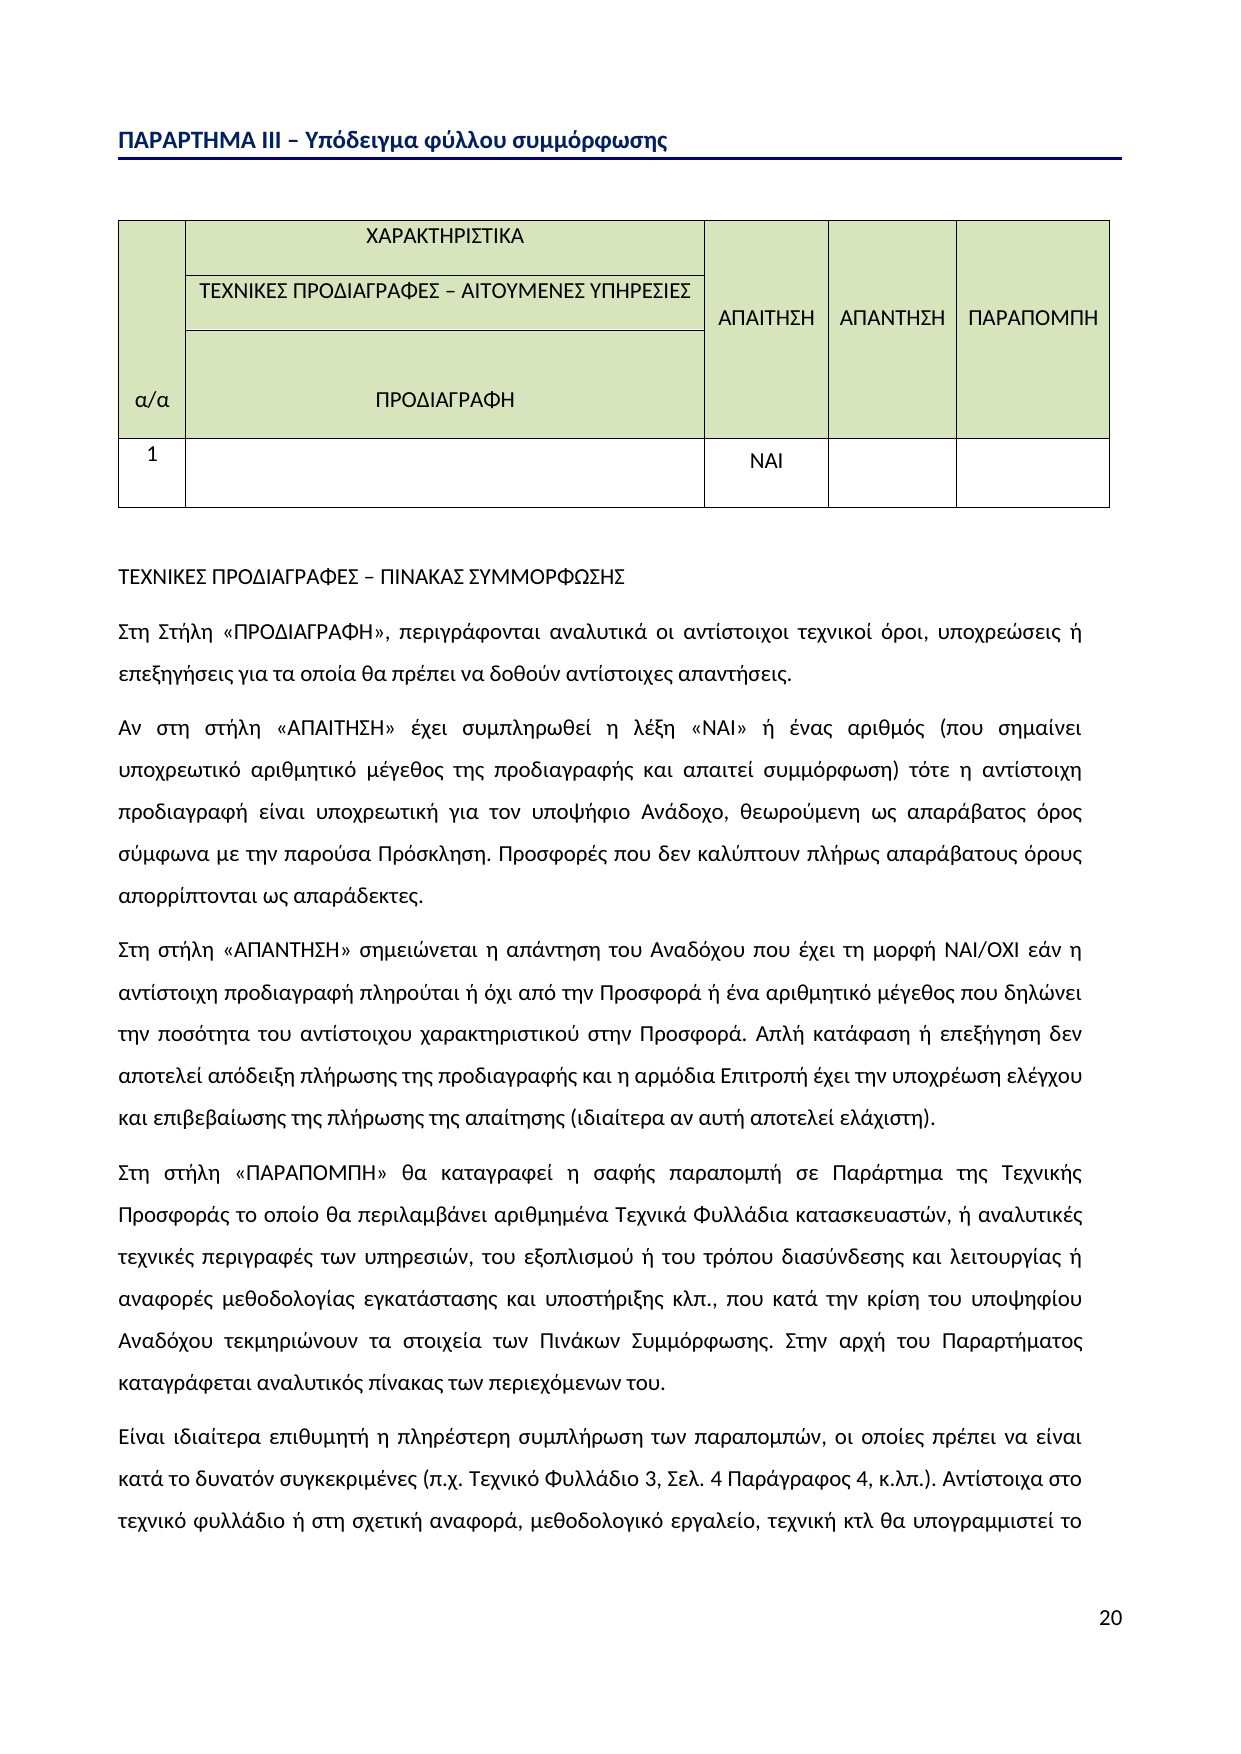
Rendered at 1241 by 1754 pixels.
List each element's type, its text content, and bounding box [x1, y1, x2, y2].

table_cell [186, 439, 704, 507]
table_header ΧΑΡΑΚΤΗΡΙΣΤΙΚΑ [186, 221, 704, 275]
text Στη στήλη «ΑΠΑΝΤΗΣΗ» σημειώνεται η απάντηση του Αναδόχου που έχει τη μορφή ΝΑΙ/ΟΧΙ εάν η αντίστοιχη προδιαγραφή πληρούται ή όχι από την Προσφορά ή ένα αριθμητικό μέγεθος που δηλώνει την ποσότητα του αντίστοιχου χαρακτηριστικού στην Προσφορά. Απλή κατάφαση ή επεξήγηση δεν αποτελεί απόδειξη πλήρωσης της προδιαγραφής και η αρμόδια Επιτροπή έχει την υποχρέωση ελέγχου και επιβεβαίωσης της πλήρωσης της απαίτησης (ιδιαίτερα αν αυτή αποτελεί ελάχιστη). [118, 936, 1084, 1132]
table_cell ΤΕΧΝΙΚΕΣ ΠΡΟΔΙΑΓΡΑΦΕΣ – ΑΙΤΟΥΜΕΝΕΣ ΥΠΗΡΕΣΙΕΣ [186, 276, 704, 329]
table_header ΠΑΡΑΠΟΜΠΗ [957, 221, 1109, 438]
table_header ΑΠΑΝΤΗΣΗ [829, 221, 956, 438]
table_cell ΝΑΙ [705, 439, 828, 507]
text Στη στήλη «ΠΑΡΑΠΟΜΠΗ» θα καταγραφεί η σαφής παραπομπή σε Παράρτημα της Τεχνικής Προσφοράς το οποίο θα περιλαμβάνει αριθμημένα Τεχνικά Φυλλάδια κατασκευαστών, ή αναλυτικές τεχνικές περιγραφές των υπηρεσιών, του εξοπλισμού ή του τρόπου διασύνδεσης και λειτουργίας ή αναφορές μεθοδολογίας εγκατάστασης και υποστήριξης κλπ., που κατά την κρίση του υποψηφίου Αναδόχου τεκμηριώνουν τα στοιχεία των Πινάκων Συμμόρφωσης. Στην αρχή του Παραρτήματος καταγράφεται αναλυτικός πίνακας των περιεχόμενων του. [118, 1158, 1084, 1396]
table_cell 1 [119, 439, 185, 507]
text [118, 1422, 1084, 1534]
text Αν στη στήλη «ΑΠΑΙΤΗΣΗ» έχει συμπληρωθεί η λέξη «ΝΑΙ» ή ένας αριθμός (που σημαίνει υποχρεωτικό αριθμητικό μέγεθος της προδιαγραφής και απαιτεί συμμόρφωση) τότε η αντίστοιχη προδιαγραφή είναι υποχρεωτική για τον υποψήφιο Ανάδοχο, θεωρούμενη ως απαράβατος όρος σύμφωνα με την παρούσα Πρόσκληση. Προσφορές που δεν καλύπτουν πλήρως απαράβατους όρους απορρίπτονται ως απαράδεκτες. [118, 713, 1084, 909]
text ΤΕΧΝΙΚΕΣ ΠΡΟΔΙΑΓΡΑΦΕΣ – ΠΙΝΑΚΑΣ ΣΥΜΜΟΡΦΩΣΗΣ [118, 562, 1084, 590]
table_cell ΠΡΟΔΙΑΓΡΑΦΗ [186, 331, 704, 438]
text Στη Στήλη «ΠΡΟΔΙΑΓΡΑΦΗ», περιγράφονται αναλυτικά οι αντίστοιχοι τεχνικοί όροι, υποχρεώσεις ή επεξηγήσεις για τα οποία θα πρέπει να δοθούν αντίστοιχες απαντήσεις. [118, 617, 1084, 687]
table_cell [829, 439, 956, 507]
table_cell [957, 439, 1109, 507]
table_header α/α [119, 221, 185, 438]
table_header ΑΠΑΙΤΗΣΗ [705, 221, 828, 438]
subtitle ΠΑΡΑΡΤΗΜΑ ΙΙΙ – Υπόδειγμα φύλλου συμμόρφωσης [118, 124, 1122, 157]
